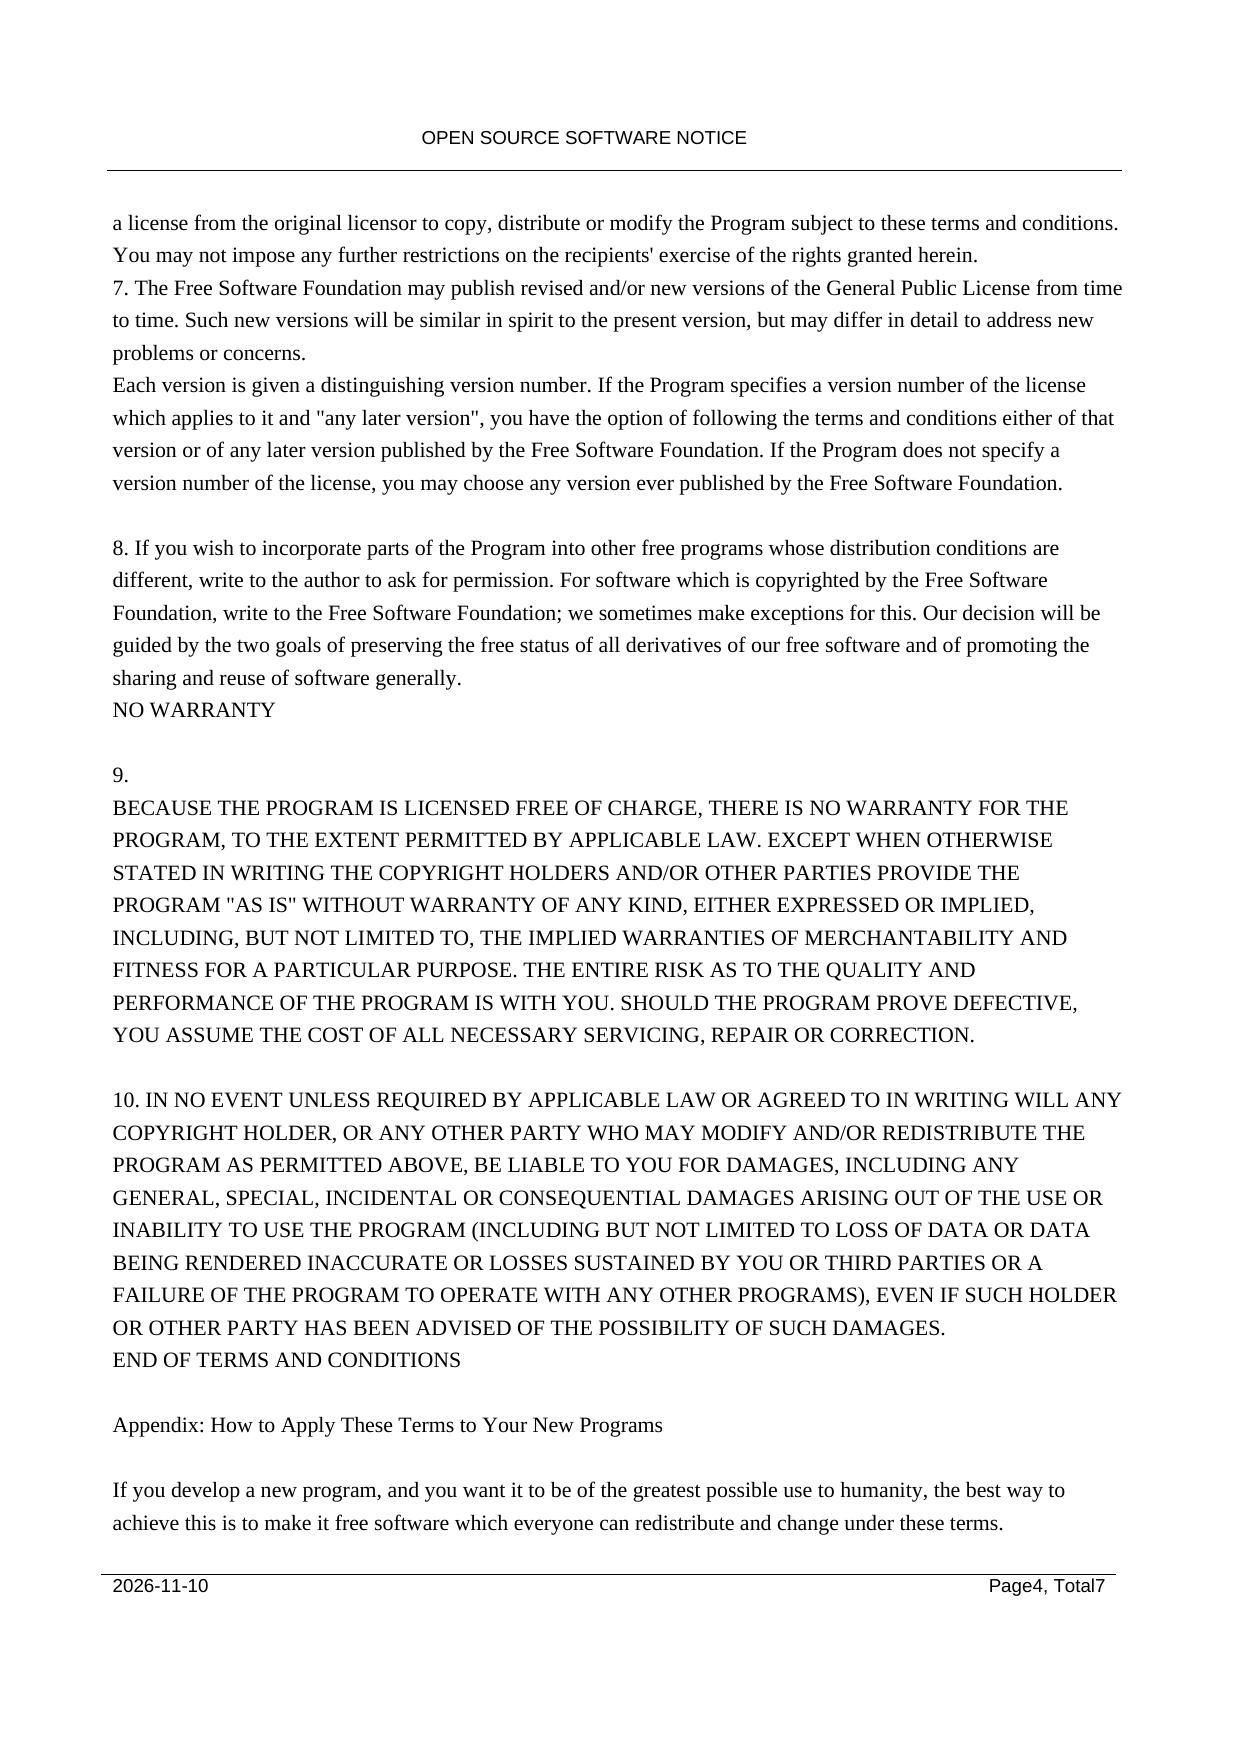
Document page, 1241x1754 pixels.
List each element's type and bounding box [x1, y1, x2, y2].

text [112, 206, 1128, 1539]
